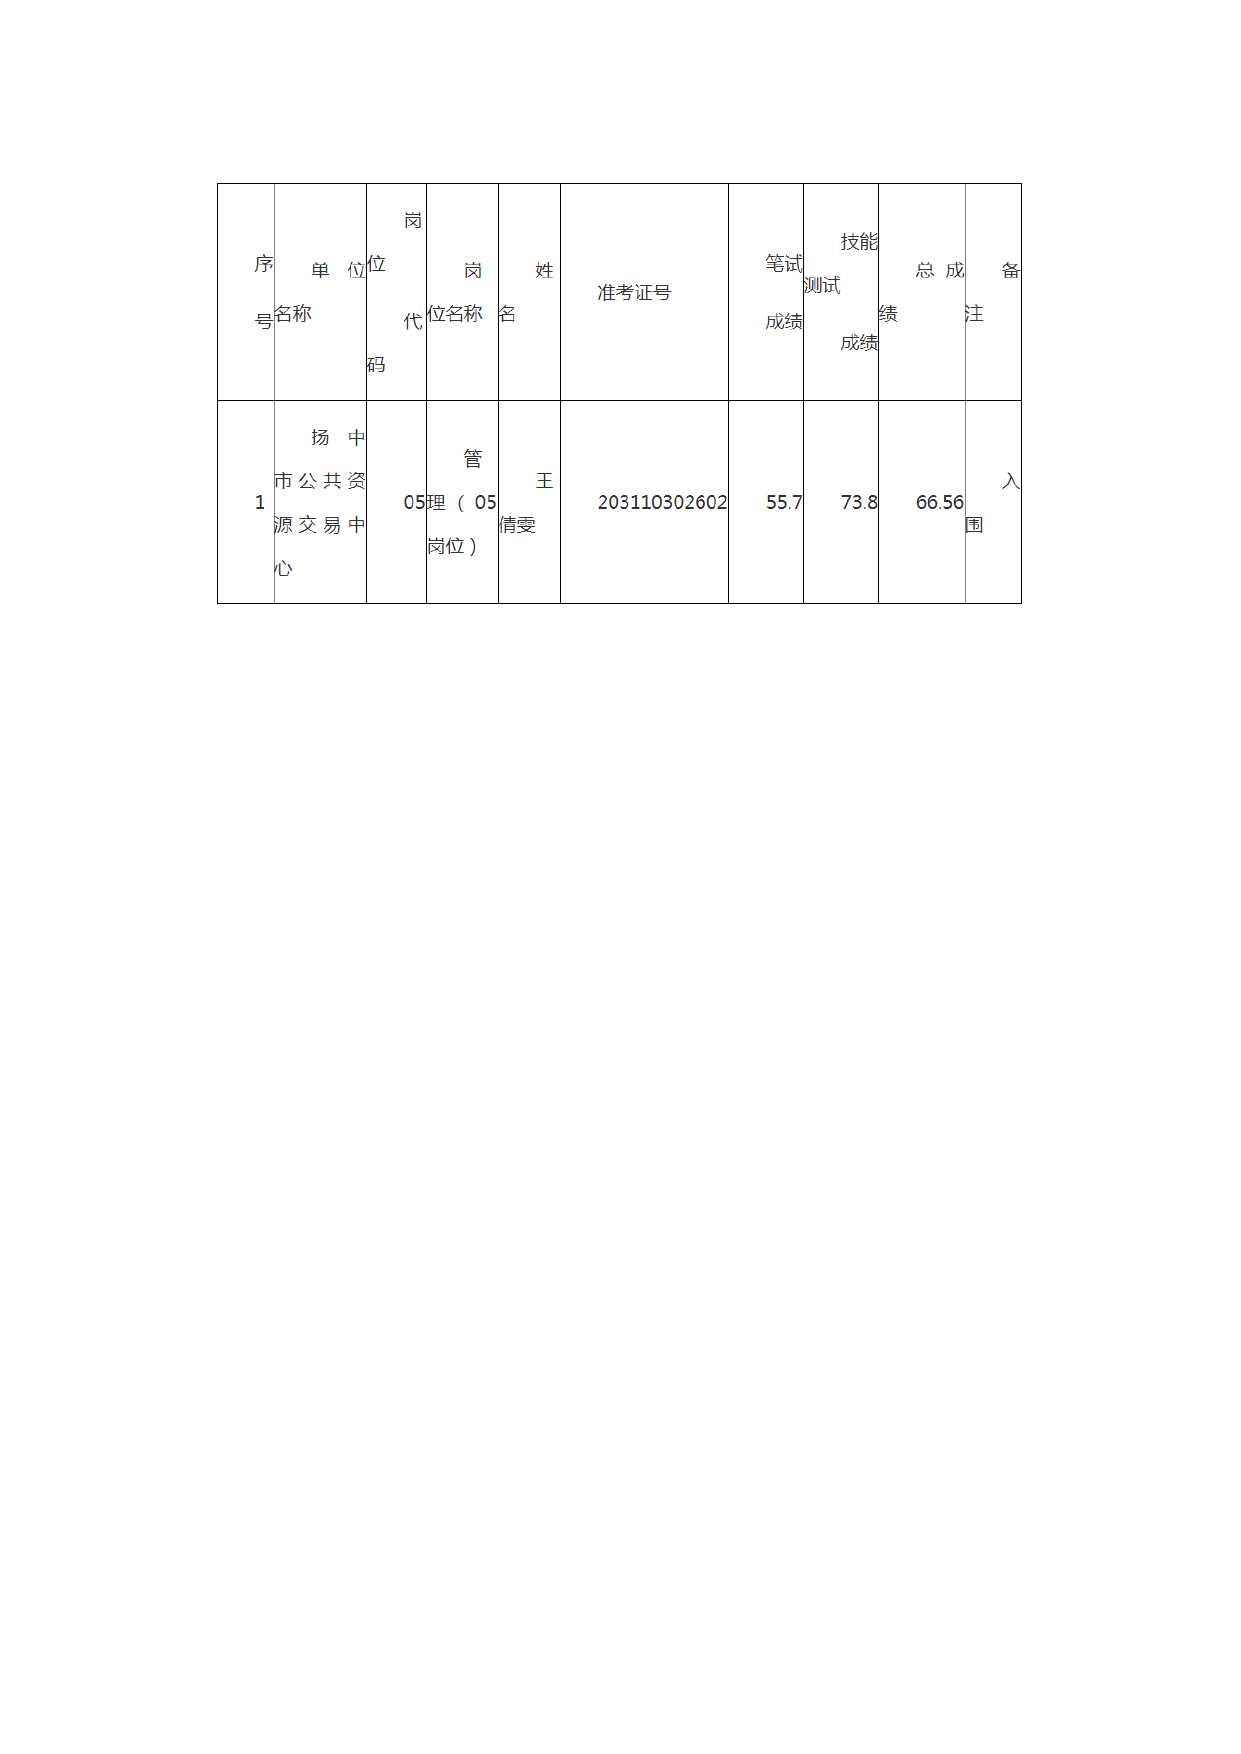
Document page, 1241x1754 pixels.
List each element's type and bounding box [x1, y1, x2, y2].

picture [187, 162, 1053, 628]
